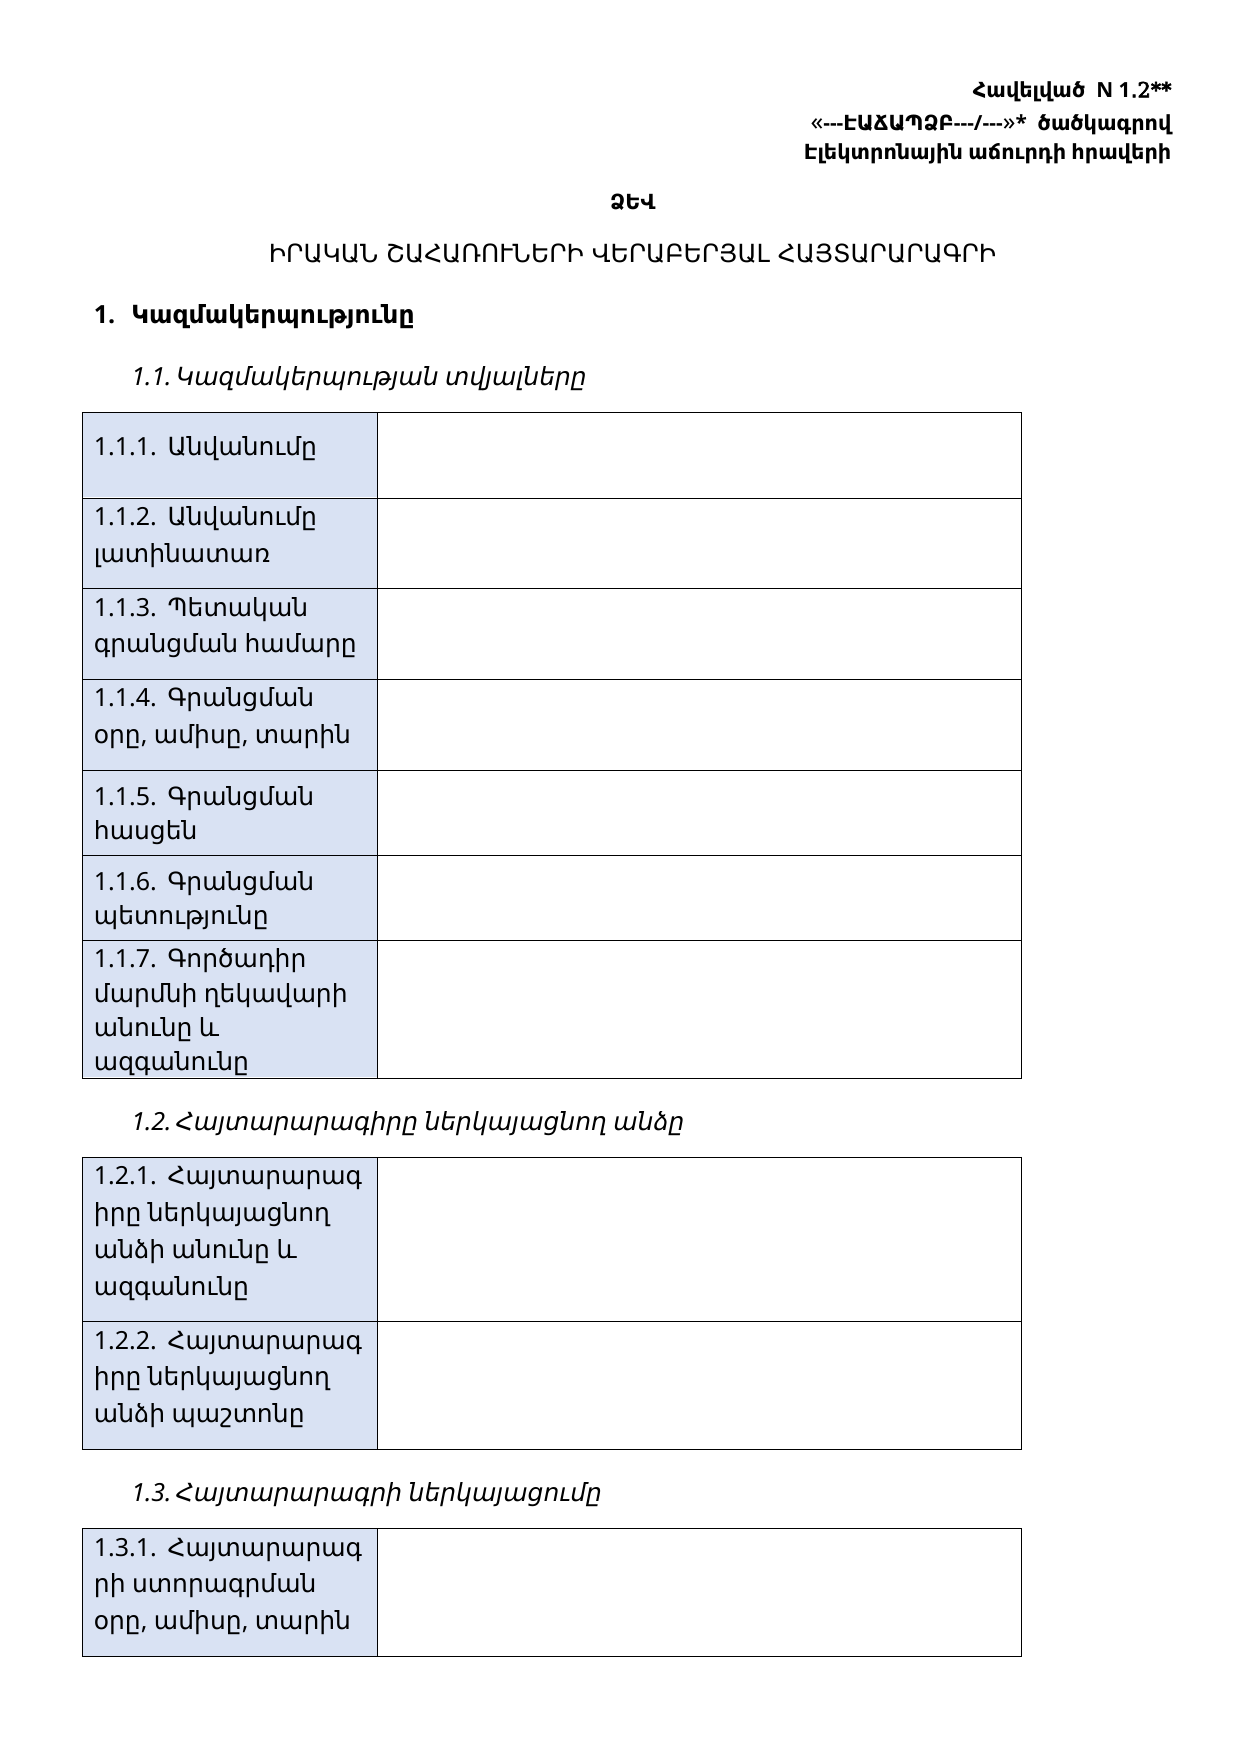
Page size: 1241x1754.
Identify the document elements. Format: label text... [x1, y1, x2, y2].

table_cell [378, 589, 1021, 679]
table_header [378, 1158, 1021, 1321]
table_cell Գործադիր մարմնի ղեկավարի անունը և ազգանունը [83, 941, 377, 1077]
table_cell Գրանցման պետությունը [83, 856, 377, 940]
table_header Հայտարարագիրը ներկայացնող անձի անունը և ազգանունը [83, 1158, 377, 1321]
table_cell Պետական գրանցման համարը [83, 589, 377, 679]
text ԻՐԱԿԱՆ ՇԱՀԱՌՈՒՆԵՐԻ ՎԵՐԱԲԵՐՅԱԼ ՀԱՅՏԱՐԱՐԱԳՐԻ [94, 239, 1171, 268]
table_header [378, 1529, 1021, 1656]
table_cell [378, 941, 1021, 1077]
text Հավելված N 1․2** [94, 75, 1171, 103]
text Էլեկտրոնային աճուրդի հրավերի [94, 137, 1171, 166]
table_cell [378, 680, 1021, 770]
table_cell [378, 1322, 1021, 1449]
text «---ԷԱՃԱՊՁԲ---/---»* ծածկագրով [94, 103, 1171, 137]
table_cell Անվանումը լատինատառ [83, 499, 377, 588]
text ՁԵՎ [94, 190, 1171, 214]
table_header Հայտարարագրի ստորագրման օրը, ամիսը, տարին [83, 1529, 377, 1656]
list Հայտարարագիրը ներկայացնող անձը [131, 1103, 1171, 1137]
table_cell [378, 499, 1021, 588]
table_cell [378, 856, 1021, 940]
table_cell Գրանցման օրը, ամիսը, տարին [83, 680, 377, 770]
table_cell Գրանցման հասցեն [83, 771, 377, 855]
table_header Անվանումը [83, 413, 377, 497]
list Կազմակերպությունը [94, 297, 1171, 331]
list Հայտարարագրի ներկայացումը [131, 1475, 1171, 1509]
table_header [378, 413, 1021, 497]
table_cell [378, 771, 1021, 855]
table_cell Հայտարարագիրը ներկայացնող անձի պաշտոնը [83, 1322, 377, 1449]
list Կազմակերպության տվյալները [131, 359, 1171, 393]
